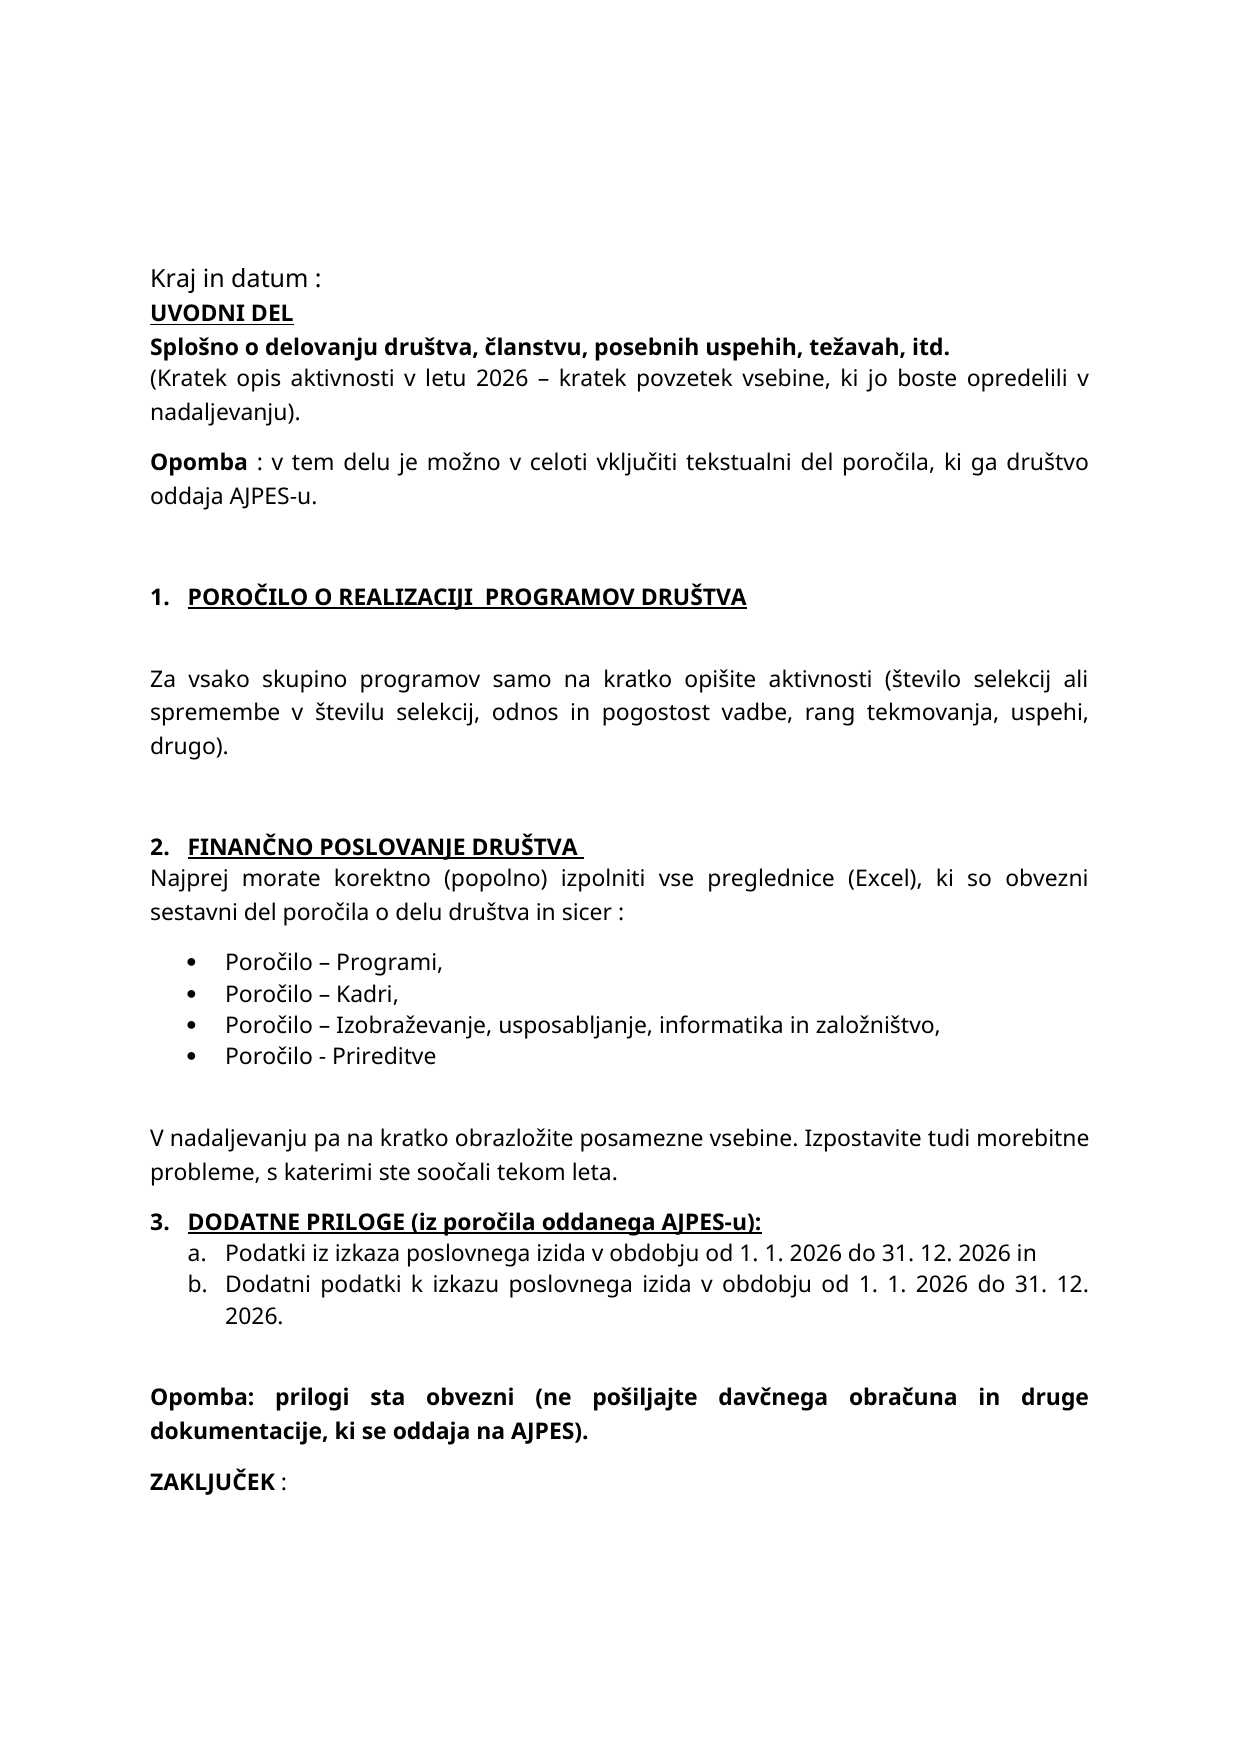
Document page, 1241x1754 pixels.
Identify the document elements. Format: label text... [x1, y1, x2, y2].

text UVODNI DEL [150, 297, 1090, 328]
text Splošno o delovanju društva, članstvu, posebnih uspehih, težavah, itd. [150, 331, 1090, 362]
list Poročilo - Prireditve [187, 1040, 1090, 1071]
text Najprej morate korektno (popolno) izpolniti vse preglednice (Excel), ki so obvezni sestavni del poročila o delu društva in sicer : [150, 862, 1090, 927]
text V nadaljevanju pa na kratko obrazložite posamezne vsebine. Izpostavite tudi morebitne probleme, s katerimi ste soočali tekom leta. [150, 1122, 1090, 1187]
text ZAKLJUČEK : [150, 1465, 1090, 1497]
list Podatki iz izkaza poslovnega izida v obdobju od 1. 1. 2026 do 31. 12. 2026 in [187, 1237, 1090, 1268]
text Opomba: prilogi sta obvezni (ne pošiljajte davčnega obračuna in druge dokumentacije, ki se oddaja na AJPES). [150, 1381, 1090, 1446]
list POROČILO O REALIZACIJI PROGRAMOV DRUŠTVA [150, 581, 1090, 612]
list DODATNE PRILOGE (iz poročila oddanega AJPES-u): [150, 1206, 1090, 1237]
text (Kratek opis aktivnosti v letu 2026 – kratek povzetek vsebine, ki jo boste opredelili v nadaljevanju). [150, 362, 1090, 427]
text Opomba : v tem delu je možno v celoti vključiti tekstualni del poročila, ki ga društvo oddaja AJPES-u. [150, 446, 1090, 511]
text Kraj in datum : [150, 260, 1090, 294]
list Dodatni podatki k izkazu poslovnega izida v obdobju od 1. 1. 2026 do 31. 12. 2026. [187, 1268, 1090, 1331]
text Za vsako skupino programov samo na kratko opišite aktivnosti (število selekcij ali spremembe v številu selekcij, odnos in pogostost vadbe, rang tekmovanja, uspehi, drugo). [150, 662, 1090, 761]
list Poročilo – Kadri, [187, 977, 1090, 1009]
list Poročilo – Izobraževanje, usposabljanje, informatika in založništvo, [187, 1009, 1090, 1040]
list FINANČNO POSLOVANJE DRUŠTVA [150, 831, 1090, 862]
list Poročilo – Programi, [187, 946, 1090, 977]
